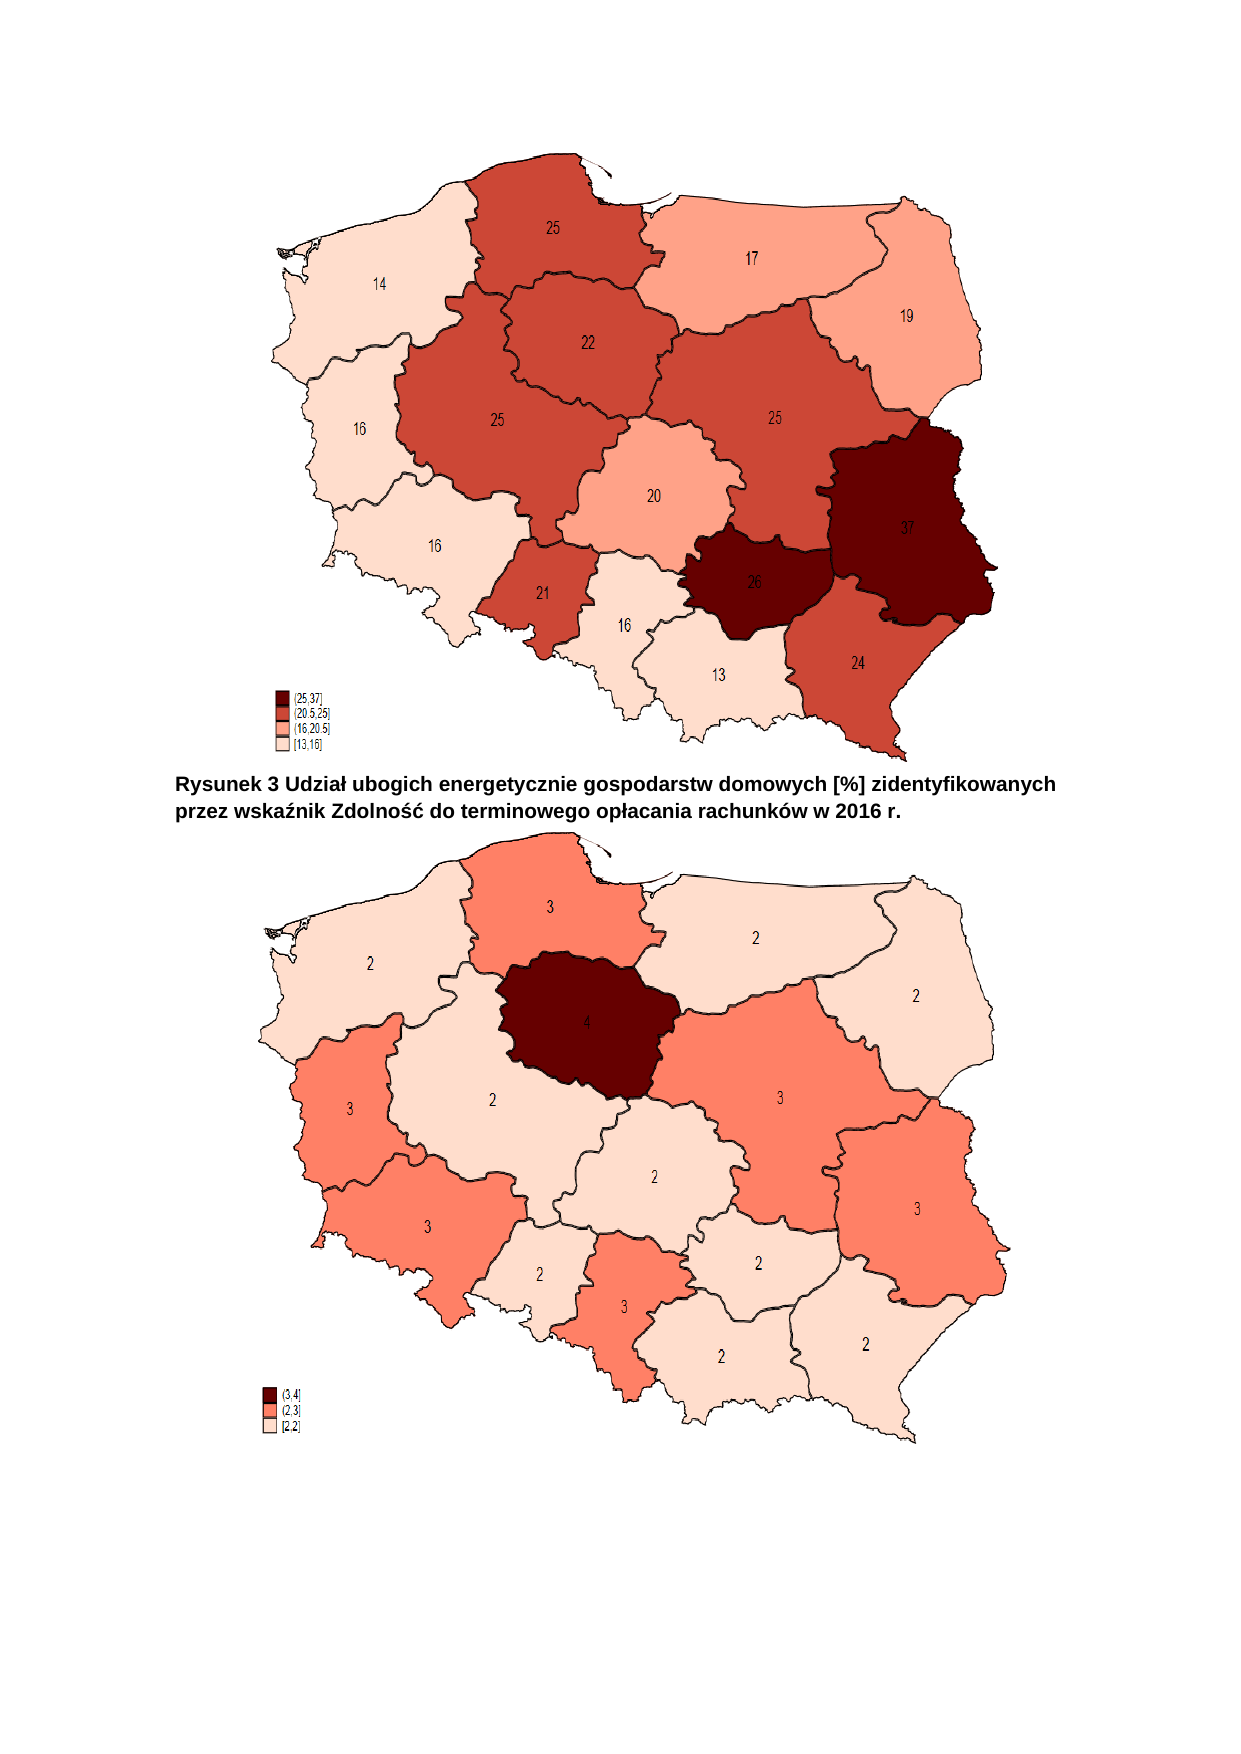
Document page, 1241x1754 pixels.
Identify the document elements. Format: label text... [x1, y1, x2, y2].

picture [263, 147, 1005, 769]
text Rysunek 3 Udział ubogich energetycznie gospodarstw domowych [%] zidentyfikowanych przez wskaźnik Zdolność do terminowego opłacania rachunków w 2016 r. [175, 772, 1092, 823]
picture [250, 826, 1018, 1451]
